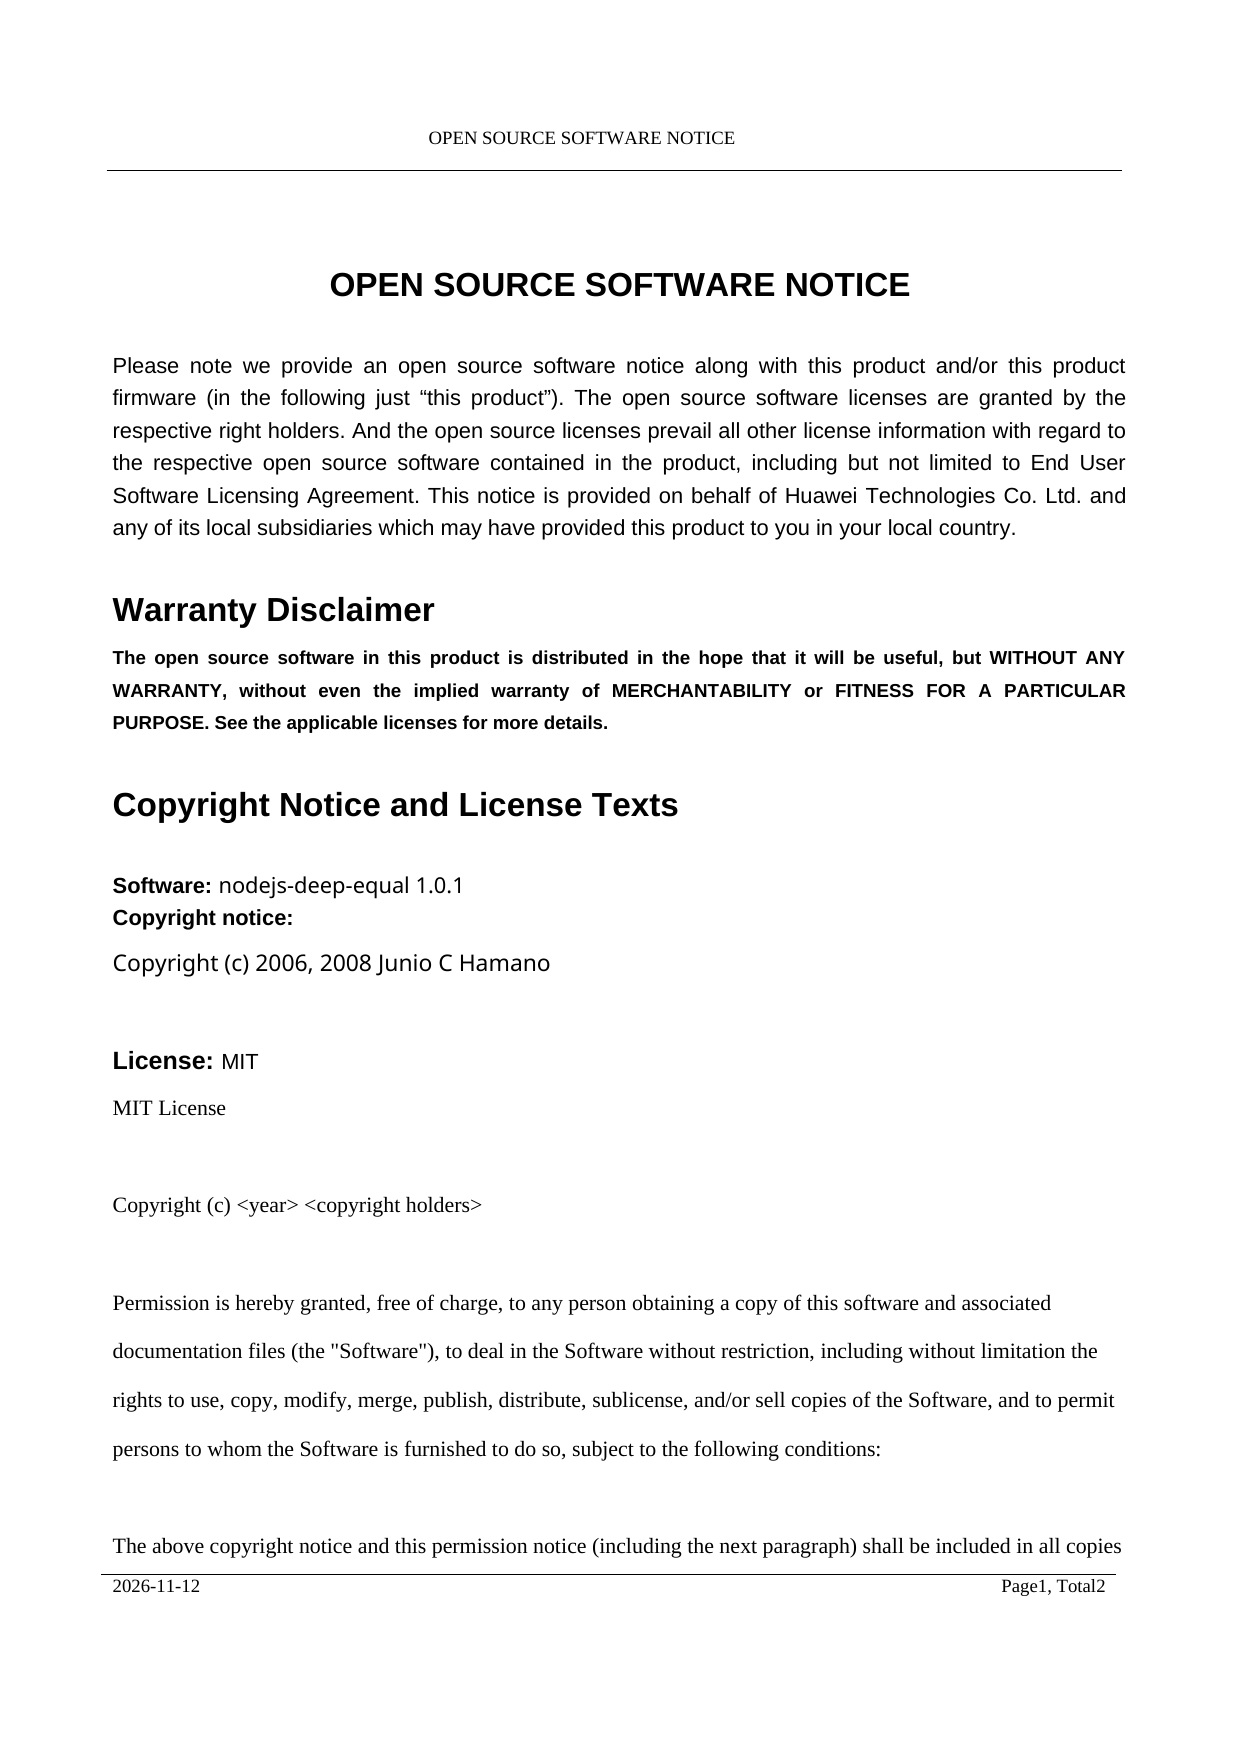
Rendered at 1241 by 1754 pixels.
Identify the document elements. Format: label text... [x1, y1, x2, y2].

text Warranty Disclaimer [112, 576, 1128, 641]
text Copyright (c) 2006, 2008 Junio C Hamano [112, 947, 1128, 1028]
text Copyright Notice and License Texts [112, 771, 1128, 836]
text Copyright notice: [112, 901, 1128, 934]
text OPEN SOURCE SOFTWARE NOTICE [112, 251, 1128, 316]
text License: MIT [112, 1044, 1128, 1077]
text Please note we provide an open source software notice along with this product and/or this product firmware (in the following just “this product”). The open source software licenses are granted by the respective right holders. And the open source licenses prevail all other license information with regard to the respective open source software contained in the product, including but not limited to End User Software Licensing Agreement. This notice is provided on behalf of Huawei Technologies Co. Ltd. and any of its local subsidiaries which may have provided this product to you in your local country. [112, 349, 1128, 544]
text Software: nodejs-deep-equal 1.0.1 [112, 869, 1128, 901]
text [112, 1091, 1128, 1562]
text The open source software in this product is distributed in the hope that it will be useful, but WITHOUT ANY WARRANTY, without even the implied warranty of MERCHANTABILITY or FITNESS FOR A PARTICULAR PURPOSE. See the applicable licenses for more details. [112, 641, 1128, 739]
